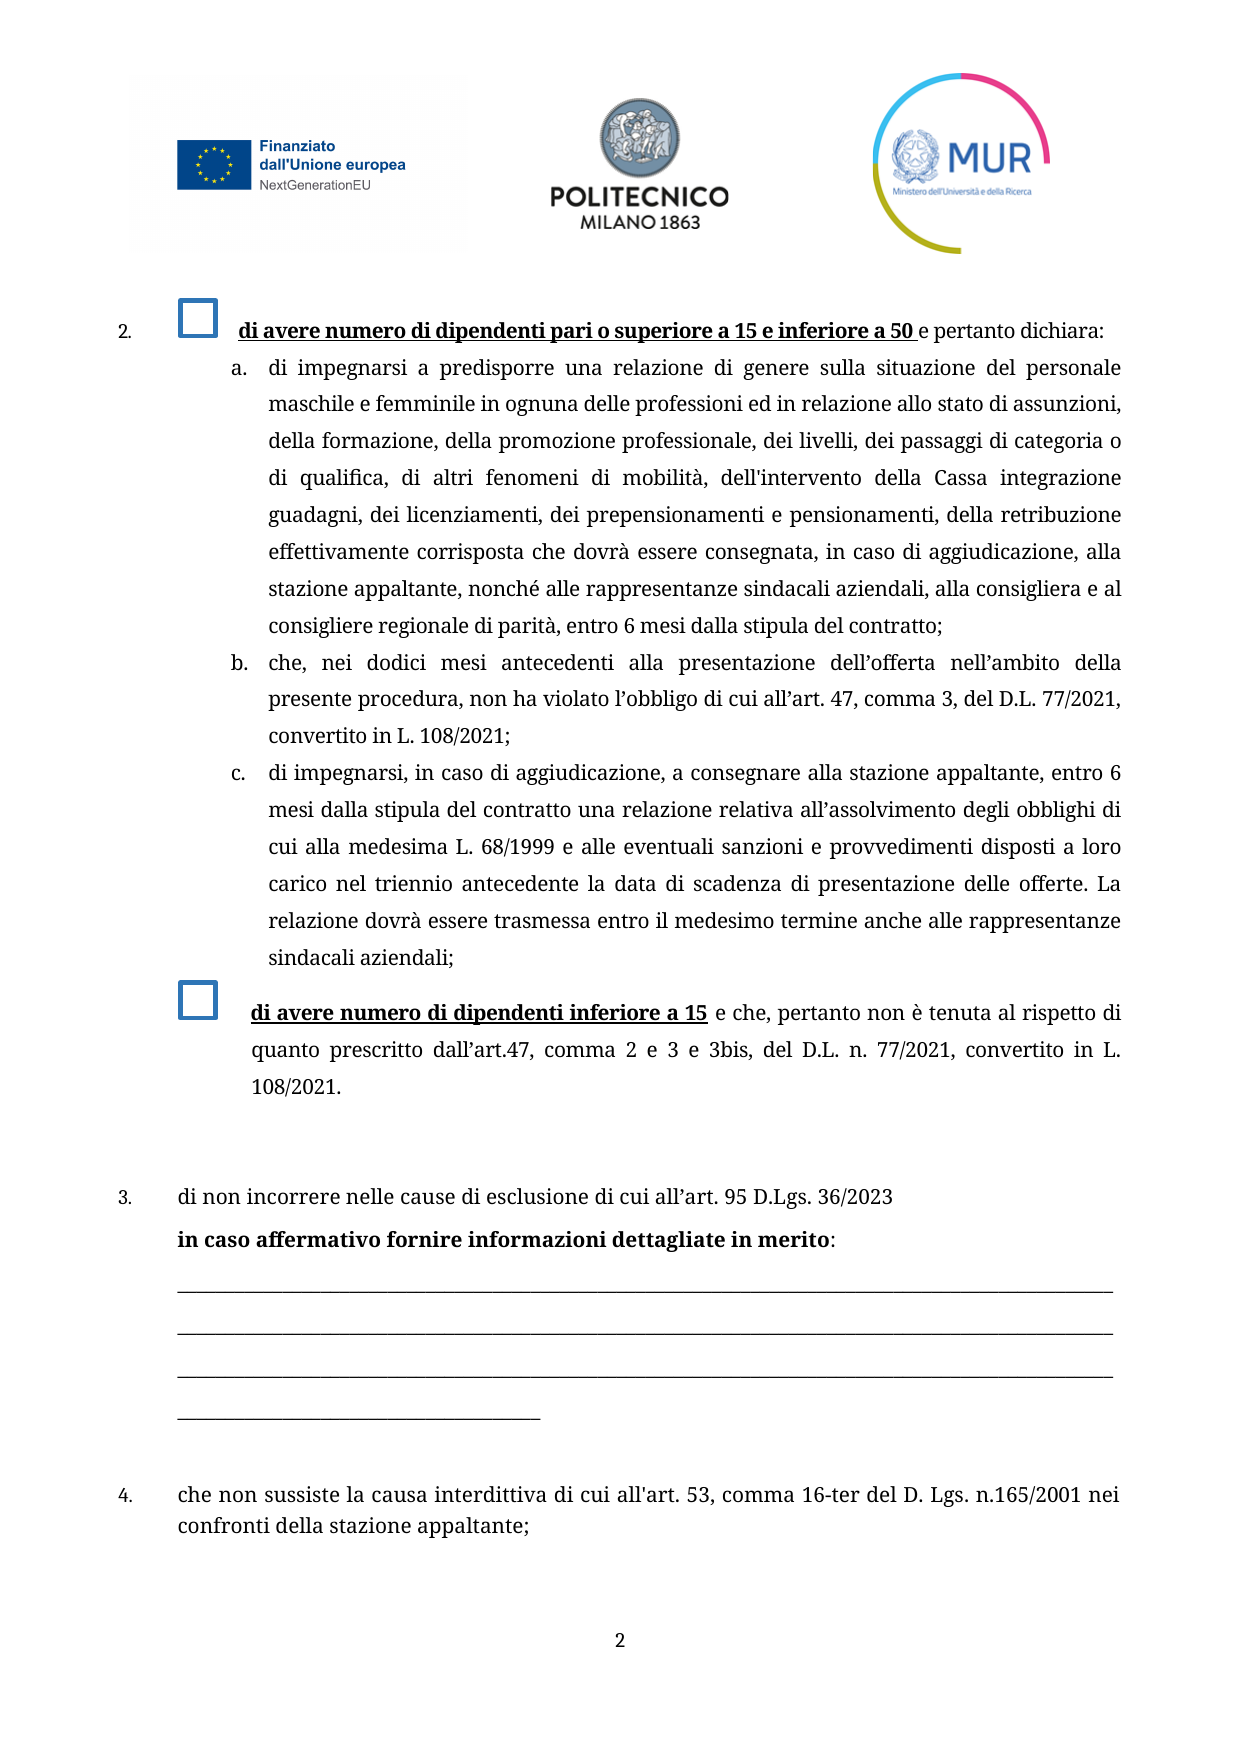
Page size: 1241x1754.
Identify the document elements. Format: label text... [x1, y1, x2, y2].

list di non incorrere nelle cause di esclusione di cui all’art. 95 D.Lgs. 36/2023 [118, 1182, 1122, 1211]
list di avere numero di dipendenti pari o superiore a 15 e inferiore a 50 e pertanto dichiara: [118, 297, 1122, 344]
list in caso affermativo fornire informazioni dettagliate in merito: [177, 1225, 1122, 1253]
picture [551, 98, 729, 229]
list di impegnarsi, in caso di aggiudicazione, a consegnare alla stazione appaltante, entro 6 mesi dalla stipula del contratto una relazione relativa all’assolvimento degli obblighi di cui alla medesima L. 68/1999 e alle eventuali sanzioni e provvedimenti disposti a loro carico nel triennio antecedente la data di scadenza di presentazione delle offerte. La relazione dovrà essere trasmessa entro il medesimo termine anche alle rappresentanze sindacali aziendali; [231, 758, 1122, 971]
list che, nei dodici mesi antecedenti alla presentazione dell’offerta nell’ambito della presente procedura, non ha violato l’obbligo di cui all’art. 47, comma 3, del D.L. 77/2021, convertito in L. 108/2021; [231, 648, 1122, 750]
list di impegnarsi a predisporre una relazione di genere sulla situazione del personale maschile e femminile in ognuna delle professioni ed in relazione allo stato di assunzioni, della formazione, della promozione professionale, dei livelli, dei passaggi di categoria o di qualifica, di altri fenomeni di mobilità, dell'intervento della Cassa integrazione guadagni, dei licenziamenti, dei prepensionamenti e pensionamenti, della retribuzione effettivamente corrisposta che dovrà essere consegnata, in caso di aggiudicazione, alla stazione appaltante, nonché alle rappresentanze sindacali aziendali, alla consigliera e al consigliere regionale di parità, entro 6 mesi dalla stipula del contratto; [231, 353, 1122, 639]
picture [872, 73, 1050, 254]
picture [129, 75, 468, 253]
list che non sussiste la causa interdittiva di cui all'art. 53, comma 16-ter del D. Lgs. n.165/2001 nei confronti della stazione appaltante; [118, 1481, 1122, 1540]
list di avere numero di dipendenti inferiore a 15 e che, pertanto non è tenuta al rispetto di quanto prescritto dall’art.47, comma 2 e 3 e 3bis, del D.L. n. 77/2021, convertito in L. 108/2021. [177, 979, 1122, 1100]
list ____________________________________________________________________________________________________________________________________________________________________________________________________________________________________________________________________________________________________________________________________________ [177, 1268, 1122, 1424]
